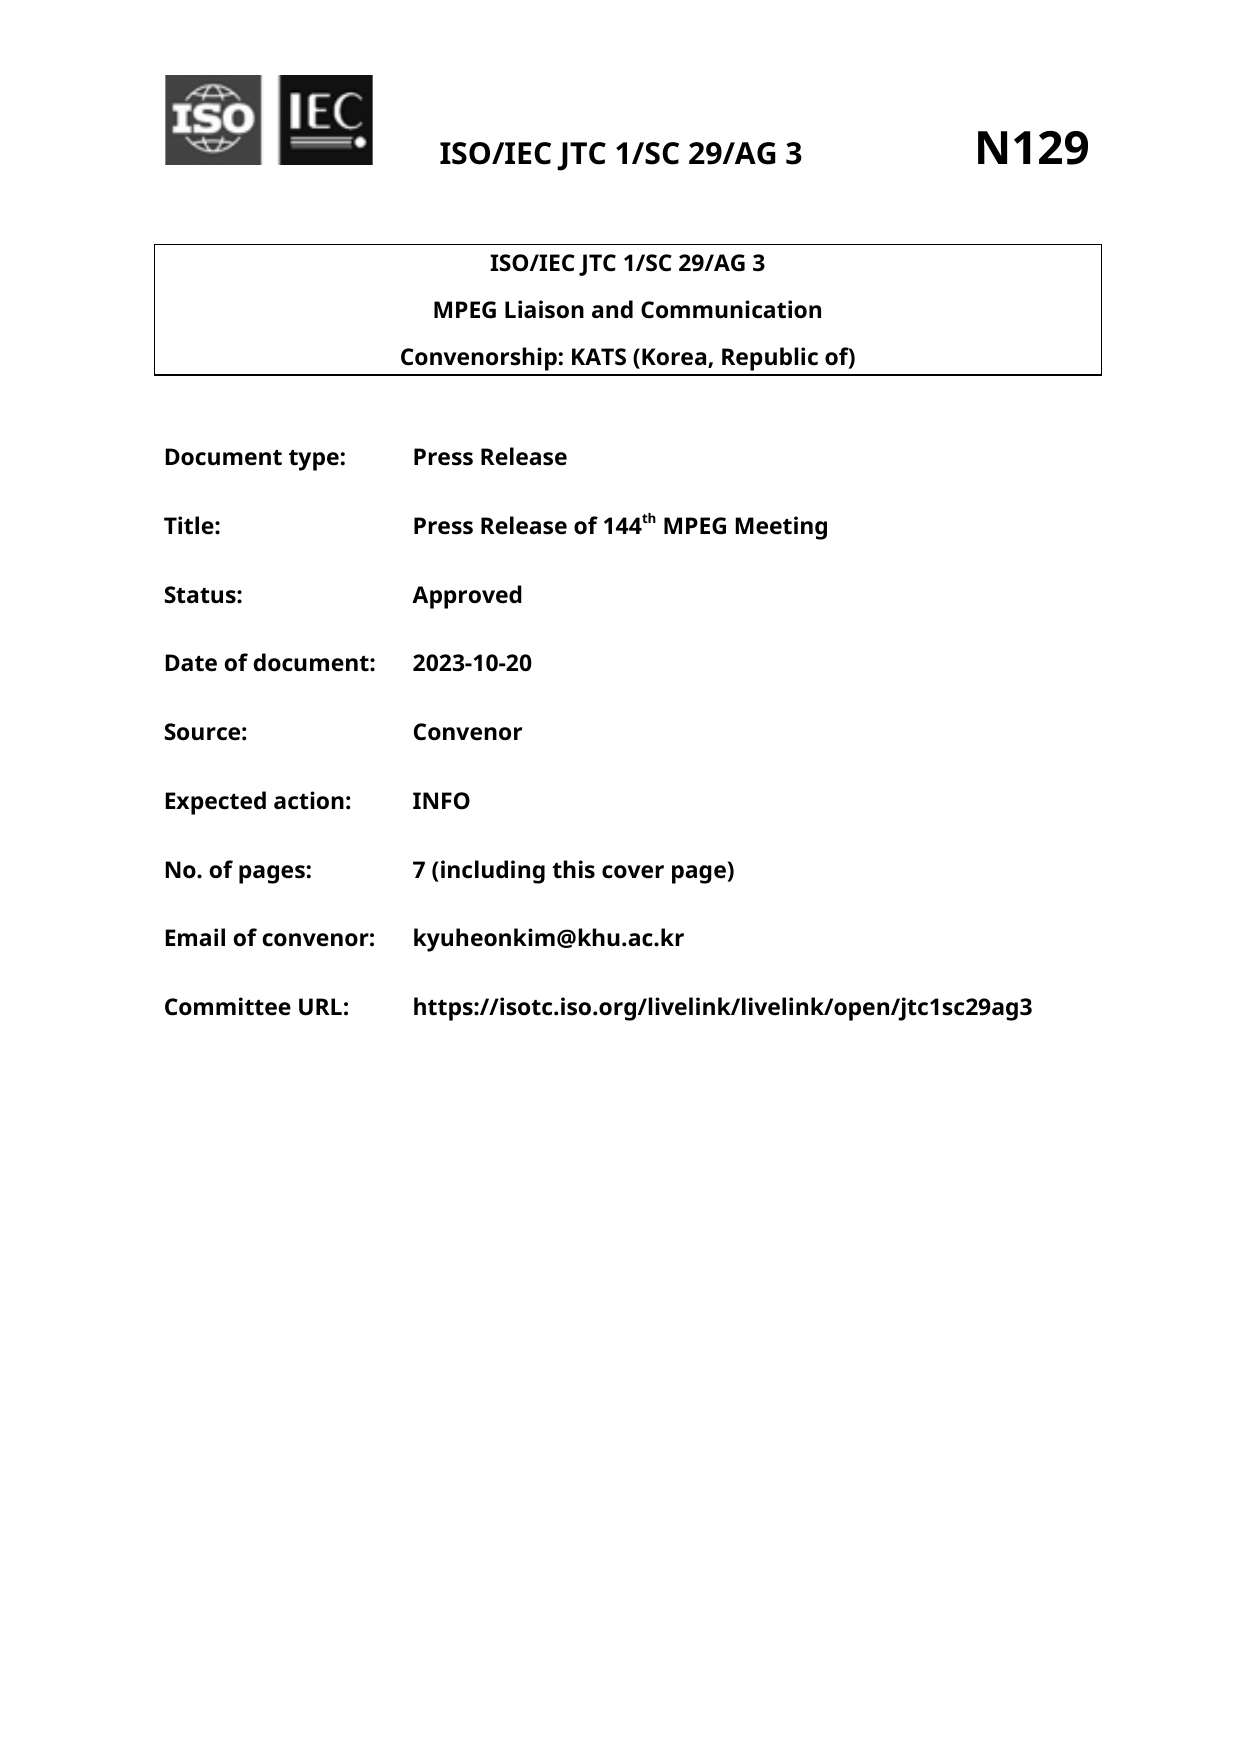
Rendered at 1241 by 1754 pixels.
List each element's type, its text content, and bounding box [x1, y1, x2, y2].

text Source: Convenor [163, 716, 1092, 747]
text Expected action: INFO [163, 785, 1092, 816]
text No. of pages: 5 (including this cover page) [163, 854, 1092, 885]
text Date of document: 2023-10-20 [163, 647, 1092, 679]
text Committee URL: https://isotc.iso.org/livelink/livelink/open/jtc1sc29ag3 [163, 991, 1092, 1022]
text Status: Approved [163, 579, 1092, 610]
text Document type: Press Release [163, 441, 1092, 472]
text Title: Press Release of 144th MPEG Meeting [163, 510, 1092, 541]
text Email of convenor: kyuheonkim@khu.ac.kr [163, 922, 1092, 954]
picture [165, 75, 373, 165]
text ISO/IEC JTC 1/SC 29/AG 3 MPEG Liaison and Communication Convenorship: KATS (Korea, Republic of) [155, 245, 1101, 374]
